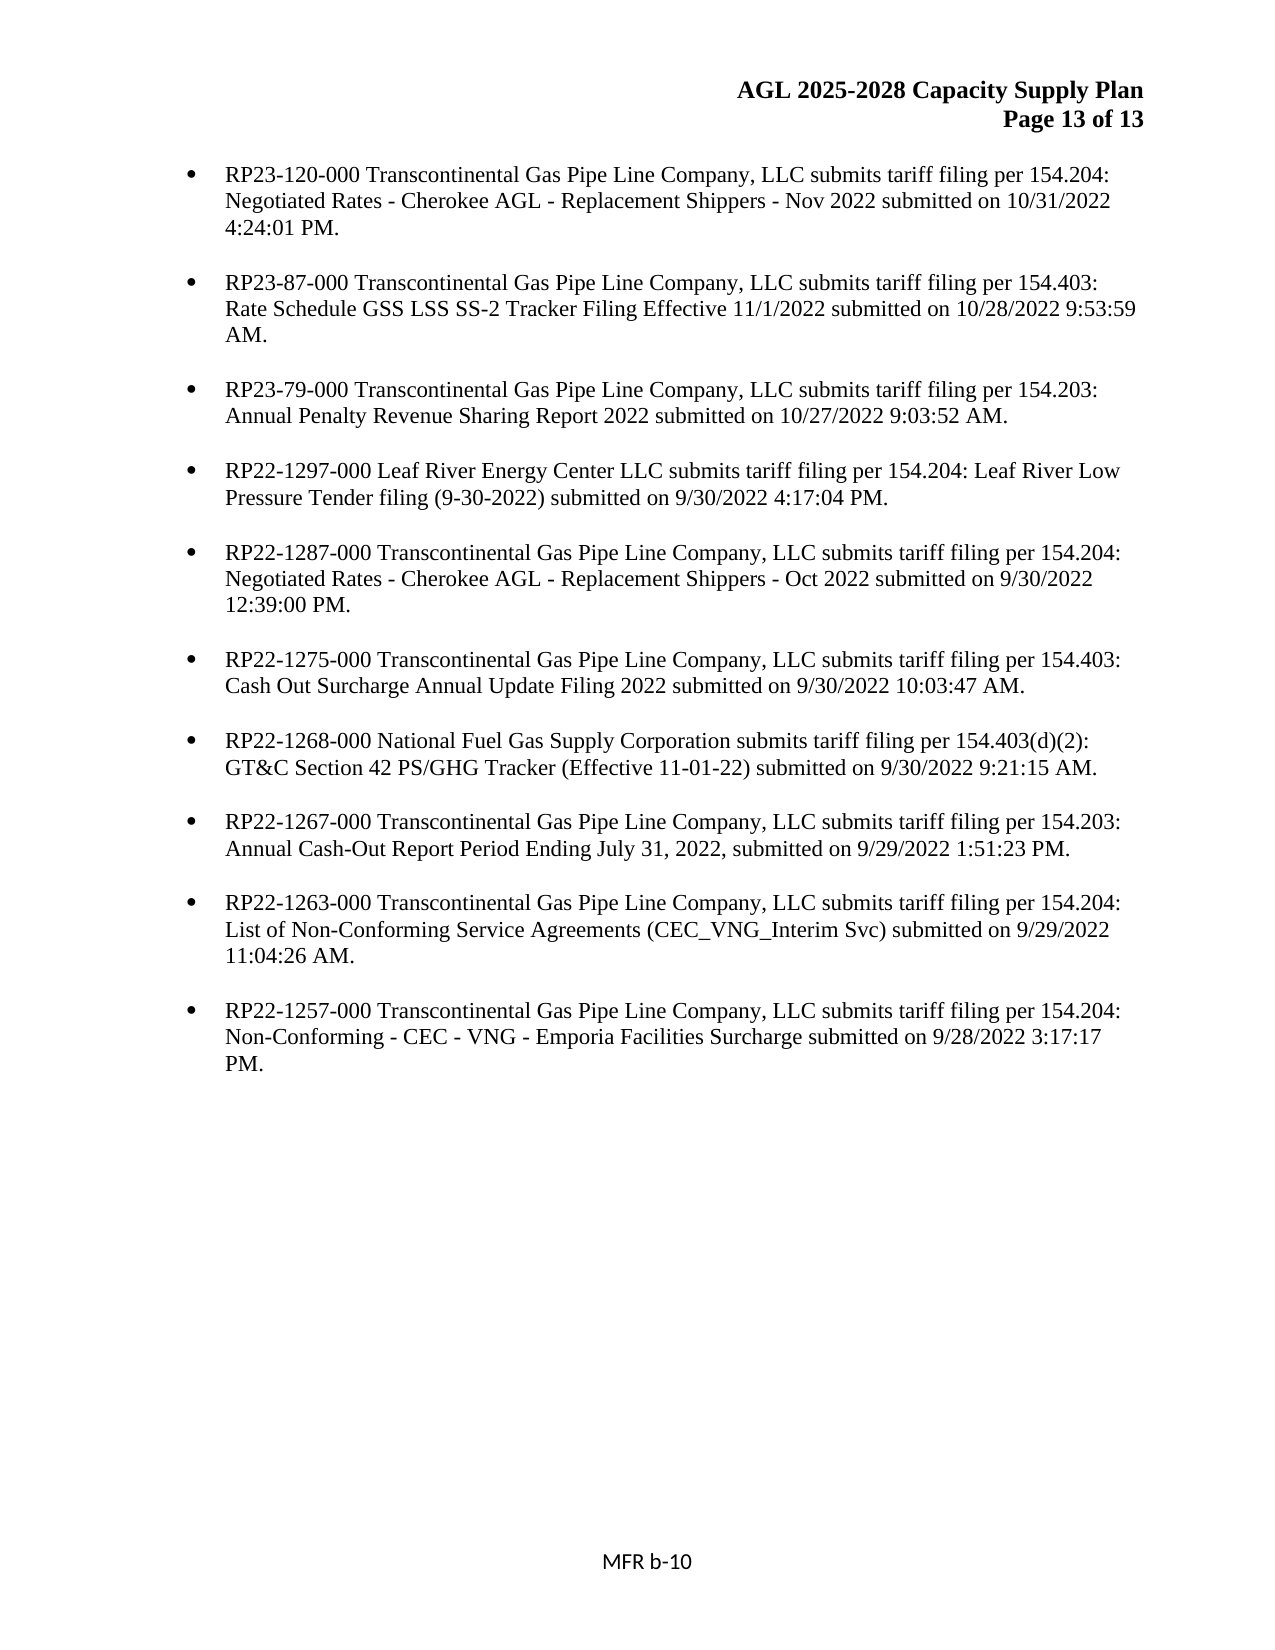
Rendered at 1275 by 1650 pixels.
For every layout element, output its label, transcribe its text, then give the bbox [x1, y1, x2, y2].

list RP23-79-000 Transcontinental Gas Pipe Line Company, LLC submits tariff filing per 154.203: Annual Penalty Revenue Sharing Report 2022 submitted on 10/27/2022 9:03:52 AM. [187, 376, 1144, 429]
list RP22-1268-000 National Fuel Gas Supply Corporation submits tariff filing per 154.403(d)(2): GT&C Section 42 PS/GHG Tracker (Effective 11-01-22) submitted on 9/30/2022 9:21:15 AM. [187, 727, 1144, 780]
list RP23-120-000 Transcontinental Gas Pipe Line Company, LLC submits tariff filing per 154.204: Negotiated Rates - Cherokee AGL - Replacement Shippers - Nov 2022 submitted on 10/31/2022 4:24:01 PM. [187, 161, 1144, 240]
list RP22-1263-000 Transcontinental Gas Pipe Line Company, LLC submits tariff filing per 154.204: List of Non-Conforming Service Agreements (CEC_VNG_Interim Svc) submitted on 9/29/2022 11:04:26 AM. [187, 889, 1144, 968]
list RP22-1267-000 Transcontinental Gas Pipe Line Company, LLC submits tariff filing per 154.203: Annual Cash-Out Report Period Ending July 31, 2022, submitted on 9/29/2022 1:51:23 PM. [187, 808, 1144, 861]
list RP22-1297-000 Leaf River Energy Center LLC submits tariff filing per 154.204: Leaf River Low Pressure Tender filing (9-30-2022) submitted on 9/30/2022 4:17:04 PM. [187, 457, 1144, 510]
list RP22-1257-000 Transcontinental Gas Pipe Line Company, LLC submits tariff filing per 154.204: Non-Conforming - CEC - VNG - Emporia Facilities Surcharge submitted on 9/28/2022 3:17:17 PM. [187, 997, 1144, 1076]
list RP22-1275-000 Transcontinental Gas Pipe Line Company, LLC submits tariff filing per 154.403: Cash Out Surcharge Annual Update Filing 2022 submitted on 9/30/2022 10:03:47 AM. [187, 646, 1144, 699]
list RP22-1287-000 Transcontinental Gas Pipe Line Company, LLC submits tariff filing per 154.204: Negotiated Rates - Cherokee AGL - Replacement Shippers - Oct 2022 submitted on 9/30/2022 12:39:00 PM. [187, 538, 1144, 618]
list RP23-87-000 Transcontinental Gas Pipe Line Company, LLC submits tariff filing per 154.403: Rate Schedule GSS LSS SS-2 Tracker Filing Effective 11/1/2022 submitted on 10/28/2022 9:53:59 AM. [187, 269, 1144, 348]
